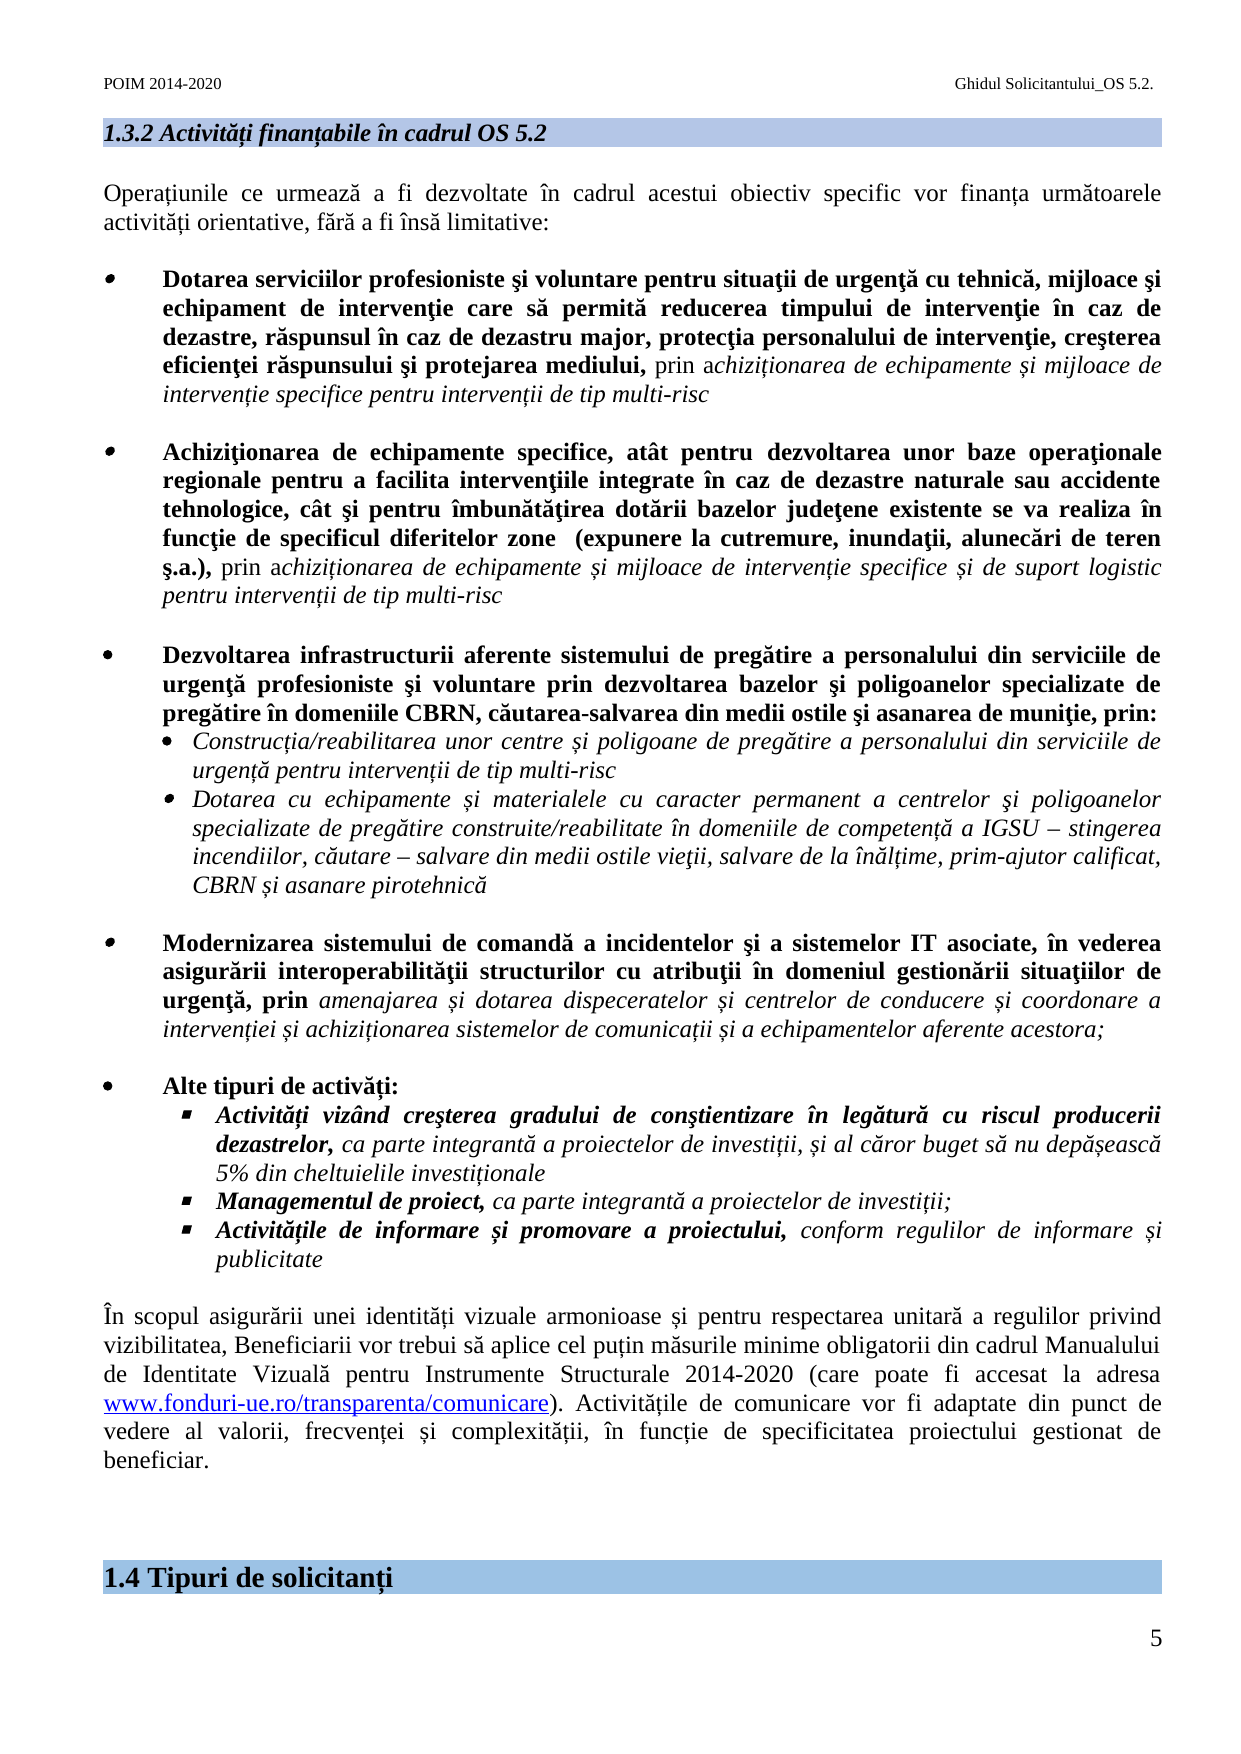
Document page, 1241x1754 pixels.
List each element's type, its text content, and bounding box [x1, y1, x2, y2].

list Dotarea serviciilor profesioniste şi voluntare pentru situaţii de urgenţă cu tehnică, mijloace şi echipament de intervenţie care să permită reducerea timpului de intervenţie în caz de dezastre, răspunsul în caz de dezastru major, protecţia personalului de intervenţie, creşterea eficienţei răspunsului şi protejarea mediului, prin achiziționarea de echipamente și mijloace de intervenție specifice pentru intervenții de tip multi-risc [103, 264, 1162, 408]
list Activități vizând creşterea gradului de conştientizare în legătură cu riscul producerii dezastrelor, ca parte integrantă a proiectelor de investiții, și al căror buget să nu depășească 5% din cheltuielile investiționale [178, 1100, 1162, 1186]
subtitle Tipuri de solicitanți [103, 1560, 1162, 1594]
list Dezvoltarea infrastructurii aferente sistemului de pregătire a personalului din serviciile de urgenţă profesioniste şi voluntare prin dezvoltarea bazelor şi poligoanelor specializate de pregătire în domeniile CBRN, căutarea-salvarea din medii ostile şi asanarea de muniţie, prin: [103, 640, 1162, 726]
subtitle 1.3.2 Activități finanțabile în cadrul OS 5.2 [103, 118, 1162, 147]
list Dotarea cu echipamente și materialele cu caracter permanent a centrelor şi poligoanelor specializate de pregătire construite/reabilitate în domeniile de competență a IGSU – stingerea incendiilor, căutare – salvare din medii ostile vieţii, salvare de la înălțime, prim-ajutor calificat, CBRN și asanare pirotehnică [162, 784, 1162, 899]
list Construcția/reabilitarea unor centre și poligoane de pregătire a personalului din serviciile de urgență pentru intervenții de tip multi-risc [162, 726, 1162, 784]
list Achiziţionarea de echipamente specifice, atât pentru dezvoltarea unor baze operaţionale regionale pentru a facilita intervenţiile integrate în caz de dezastre naturale sau accidente tehnologice, cât şi pentru îmbunătăţirea dotării bazelor judeţene existente se va realiza în funcţie de specificul diferitelor zone (expunere la cutremure, inundaţii, alunecări de teren ş.a.), prin achiziționarea de echipamente și mijloace de intervenție specifice și de suport logistic pentru intervenții de tip multi-risc [103, 437, 1162, 609]
list Alte tipuri de activăți: [103, 1071, 1162, 1100]
list Activitățile de informare și promovare a proiectului, conform regulilor de informare și publicitate [178, 1215, 1162, 1273]
text În scopul asigurării unei identități vizuale armonioase și pentru respectarea unitară a regulilor privind vizibilitatea, Beneficiarii vor trebui să aplice cel puțin măsurile minime obligatorii din cadrul Manualului de Identitate Vizuală pentru Instrumente Structurale 2014-2020 (care poate fi accesat la adresa www.fonduri-ue.ro/transparenta/comunicare). Activitățile de comunicare vor fi adaptate din punct de vedere al valorii, frecvenței și complexității, în funcție de specificitatea proiectului gestionat de beneficiar. [103, 1301, 1162, 1474]
list Modernizarea sistemului de comandă a incidentelor şi a sistemelor IT asociate, în vederea asigurării interoperabilităţii structurilor cu atribuţii în domeniul gestionării situaţiilor de urgenţă, prin amenajarea și dotarea dispeceratelor și centrelor de conducere și coordonare a intervenției și achiziționarea sistemelor de comunicații și a echipamentelor aferente acestora; [103, 928, 1162, 1043]
text Operațiunile ce urmează a fi dezvoltate în cadrul acestui obiectiv specific vor finanța următoarele activități orientative, fără a fi însă limitative: [103, 178, 1162, 235]
list Managementul de proiect, ca parte integrantă a proiectelor de investiții; [178, 1186, 1162, 1215]
